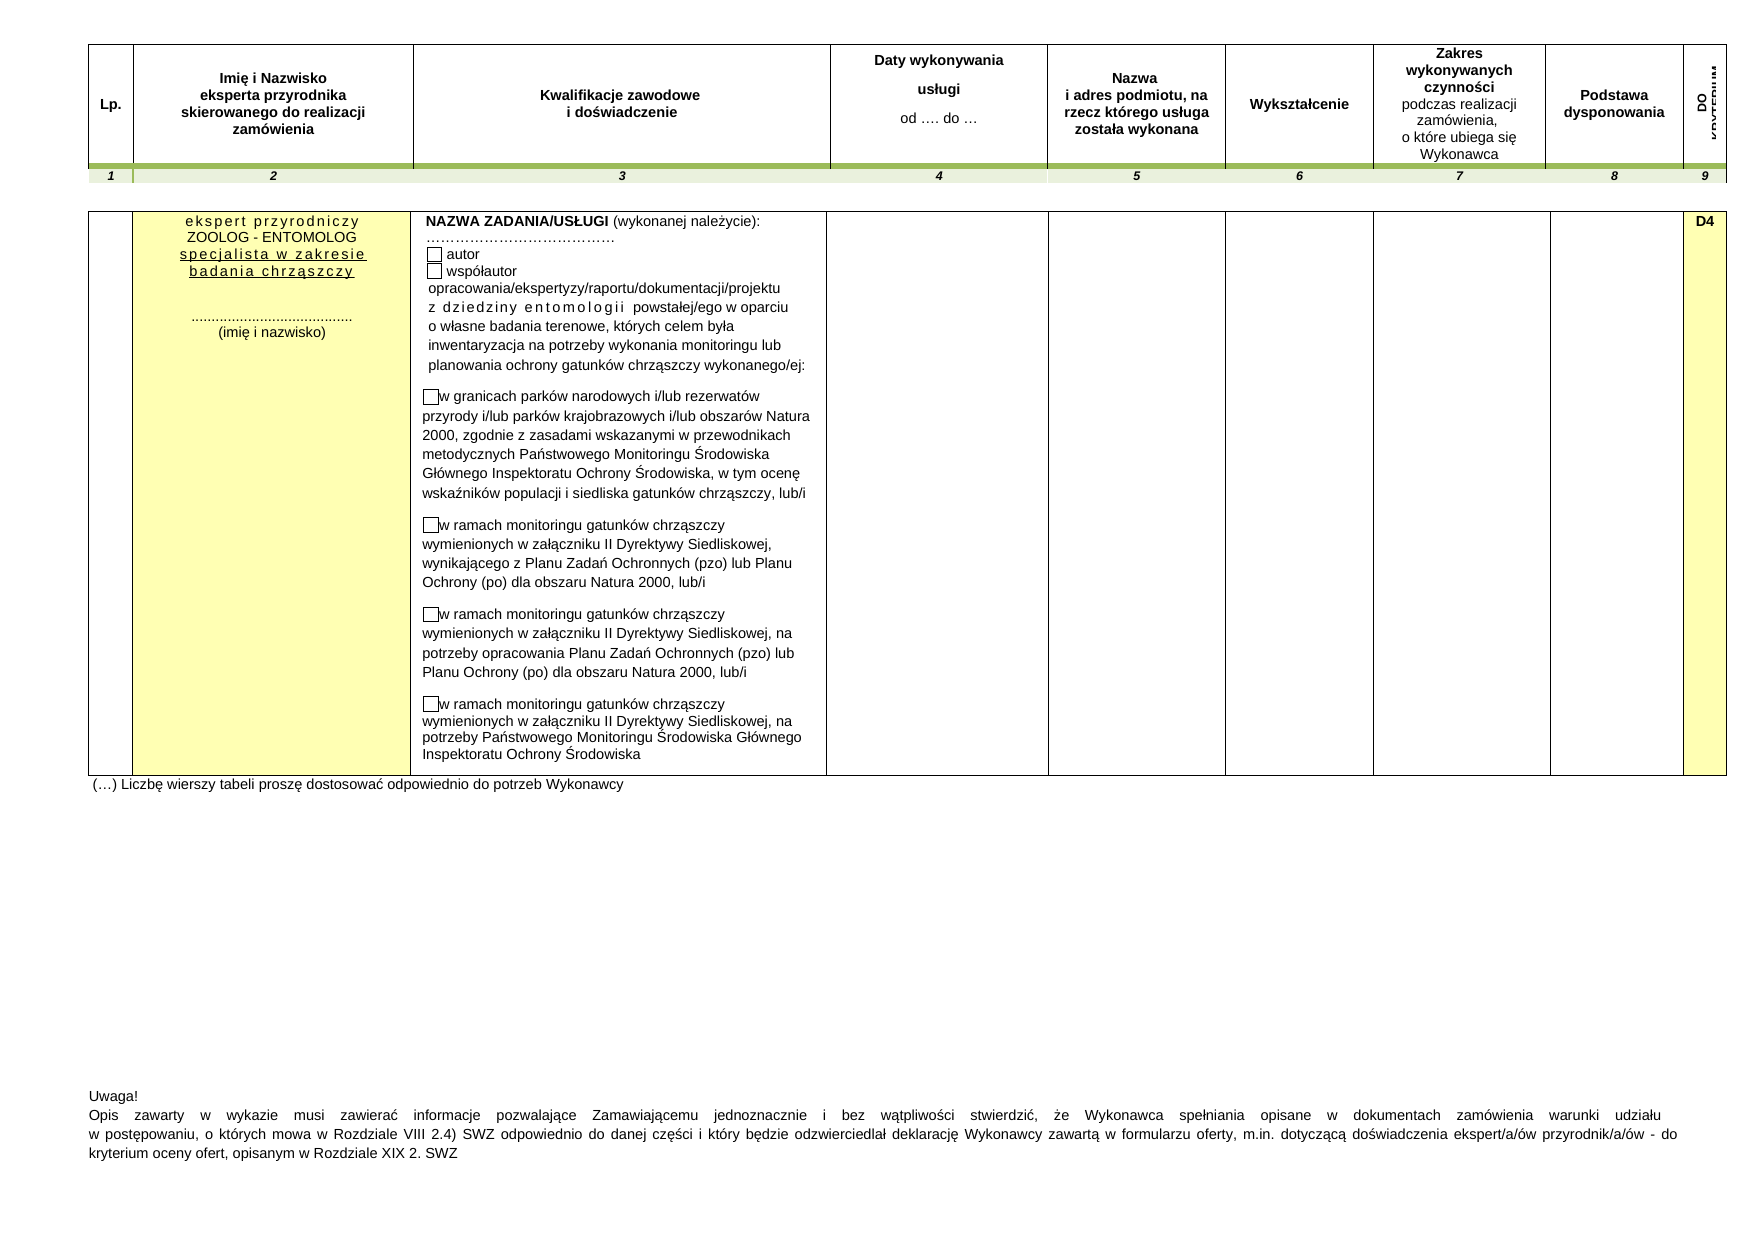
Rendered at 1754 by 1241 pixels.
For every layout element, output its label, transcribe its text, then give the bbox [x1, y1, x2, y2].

table_cell NAZWA ZADANIA/USŁUGI (wykonanej należycie): ………………………………… autor współautor opracowania/ekspertyzy/raportu/dokumentacji/projektu z dziedziny entomologii powstałej/ego w oparciu o własne badania terenowe, których celem była inwentaryzacja na potrzeby wykonania monitoringu lub planowania ochrony gatunków chrząszczy wykonanego/ej: w granicach parków narodowych i/lub rezerwatów przyrody i/lub parków krajobrazowych i/lub obszarów Natura 2000, zgodnie z zasadami wskazanymi w przewodnikach metodycznych Państwowego Monitoringu Środowiska Głównego Inspektoratu Ochrony Środowiska, w tym ocenę wskaźników populacji i siedliska gatunków chrząszczy, lub/i w ramach monitoringu gatunków chrząszczy wymienionych w załączniku II Dyrektywy Siedliskowej, wynikającego z Planu Zadań Ochronnych (pzo) lub Planu Ochrony (po) dla obszaru Natura 2000, lub/i w ramach monitoringu gatunków chrząszczy wymienionych w załączniku II Dyrektywy Siedliskowej, na potrzeby opracowania Planu Zadań Ochronnych (pzo) lub Planu Ochrony (po) dla obszaru Natura 2000, lub/i w ramach monitoringu gatunków chrząszczy wymienionych w załączniku II Dyrektywy Siedliskowej, na potrzeby Państwowego Monitoringu Środowiska Głównego Inspektoratu Ochrony Środowiska [411, 212, 826, 775]
table_cell [1226, 212, 1373, 775]
table_cell [89, 212, 132, 775]
table_cell [1049, 212, 1225, 775]
table_cell [827, 212, 1048, 775]
table_cell ekspert przyrodniczy ZOOLOG - ENTOMOLOG specjalista w zakresie badania chrząszczy ........................................ (imię i nazwisko) [133, 212, 410, 775]
table_cell [1374, 212, 1550, 775]
table_cell D4 [1684, 212, 1726, 775]
text (…) Liczbę wierszy tabeli proszę dostosować odpowiednio do potrzeb Wykonawcy [88, 776, 1606, 793]
table_cell [1551, 212, 1683, 775]
